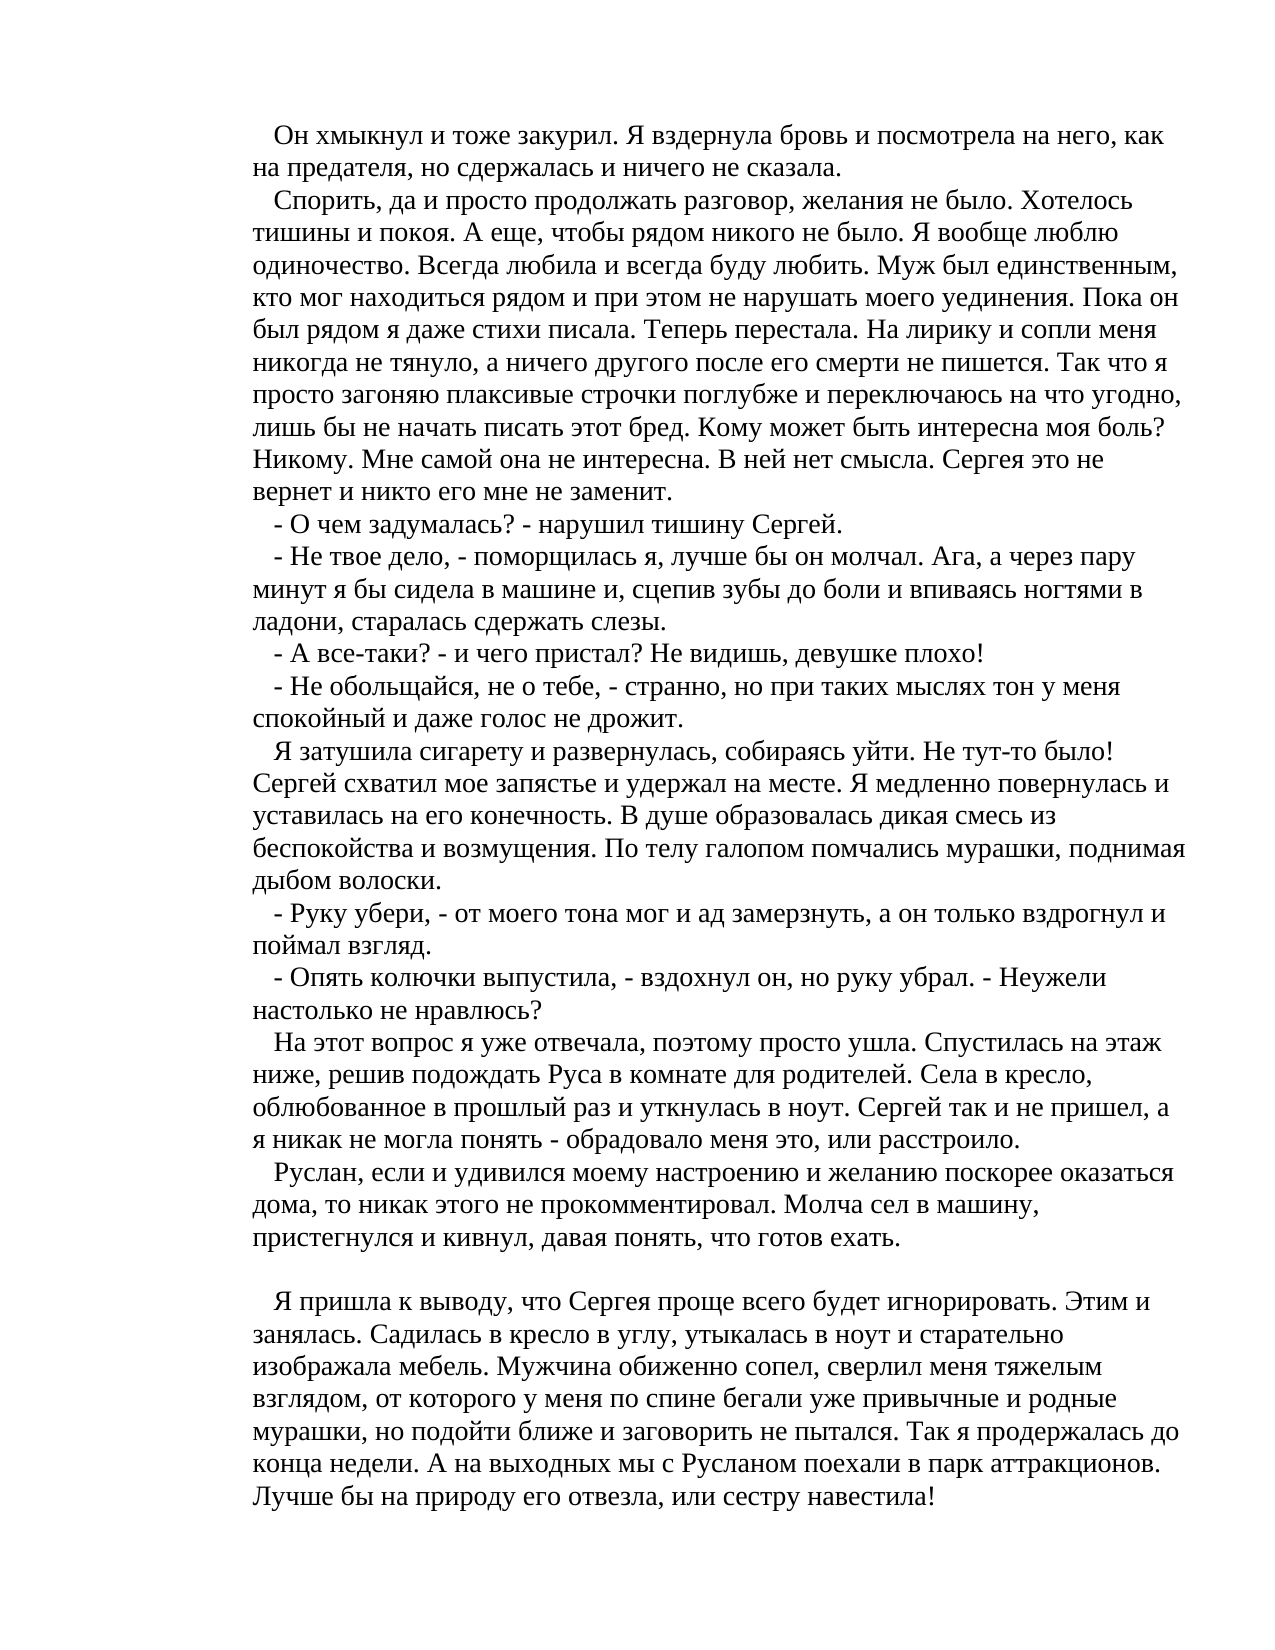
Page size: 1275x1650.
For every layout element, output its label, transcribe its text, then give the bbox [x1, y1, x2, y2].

text - Не обольщайся, не о тебе, - странно, но при таких мыслях тон у меня спокойный и даже голос не дрожит. [252, 669, 1186, 734]
text - Не твое дело, - поморщилась я, лучше бы он молчал. Ага, а через пару минут я бы сидела в машине и, сцепив зубы до боли и впиваясь ногтями в ладони, старалась сдержать слезы. [252, 539, 1186, 636]
text Руслан, если и удивился моему настроению и желанию поскорее оказаться дома, то никак этого не прокомментировал. Молча сел в машину, пристегнулся и кивнул, давая понять, что готов ехать. [252, 1155, 1186, 1252]
text - Опять колючки выпустила, - вздохнул он, но руку убрал. - Неужели настолько не нравлюсь? [252, 960, 1186, 1025]
text Спорить, да и просто продолжать разговор, желания не было. Хотелось тишины и покоя. А еще, чтобы рядом никого не было. Я вообще люблю одиночество. Всегда любила и всегда буду любить. Муж был единственным, кто мог находиться рядом и при этом не нарушать моего уединения. Пока он был рядом я даже стихи писала. Теперь перестала. На лирику и сопли меня никогда не тянуло, а ничего другого после его смерти не пишется. Так что я просто загоняю плаксивые строчки поглубже и переключаюсь на что угодно, лишь бы не начать писать этот бред. Кому может быть интересна моя боль? Никому. Мне самой она не интересна. В ней нет смысла. Сергея это не вернет и никто его мне не заменит. [252, 183, 1186, 507]
text - Руку убери, - от моего тона мог и ад замерзнуть, а он только вздрогнул и поймал взгляд. [252, 896, 1186, 960]
text Я затушила сигарету и развернулась, собираясь уйти. Не тут-то было! Сергей схватил мое запястье и удержал на месте. Я медленно повернулась и уставилась на его конечность. В душе образовалась дикая смесь из беспокойства и возмущения. По телу галопом помчались мурашки, поднимая дыбом волоски. [252, 734, 1186, 896]
text - А все-таки? - и чего пристал? Не видишь, девушке плохо! [252, 636, 1186, 669]
text Я пришла к выводу, что Сергея проще всего будет игнорировать. Этим и занялась. Садилась в кресло в углу, утыкалась в ноут и старательно изображала мебель. Мужчина обиженно сопел, сверлил меня тяжелым взглядом, от которого у меня по спине бегали уже привычные и родные мурашки, но подойти ближе и заговорить не пытался. Так я продержалась до конца недели. А на выходных мы с Русланом поехали в парк аттракционов. Лучше бы на природу его отвезла, или сестру навестила! [252, 1284, 1186, 1511]
text Он хмыкнул и тоже закурил. Я вздернула бровь и посмотрела на него, как на предателя, но сдержалась и ничего не сказала. [252, 118, 1186, 183]
text - О чем задумалась? - нарушил тишину Сергей. [252, 507, 1186, 539]
text На этот вопрос я уже отвечала, поэтому просто ушла. Спустилась на этаж ниже, решив подождать Руса в комнате для родителей. Села в кресло, облюбованное в прошлый раз и уткнулась в ноут. Сергей так и не пришел, а я никак не могла понять - обрадовало меня это, или расстроило. [252, 1025, 1186, 1155]
